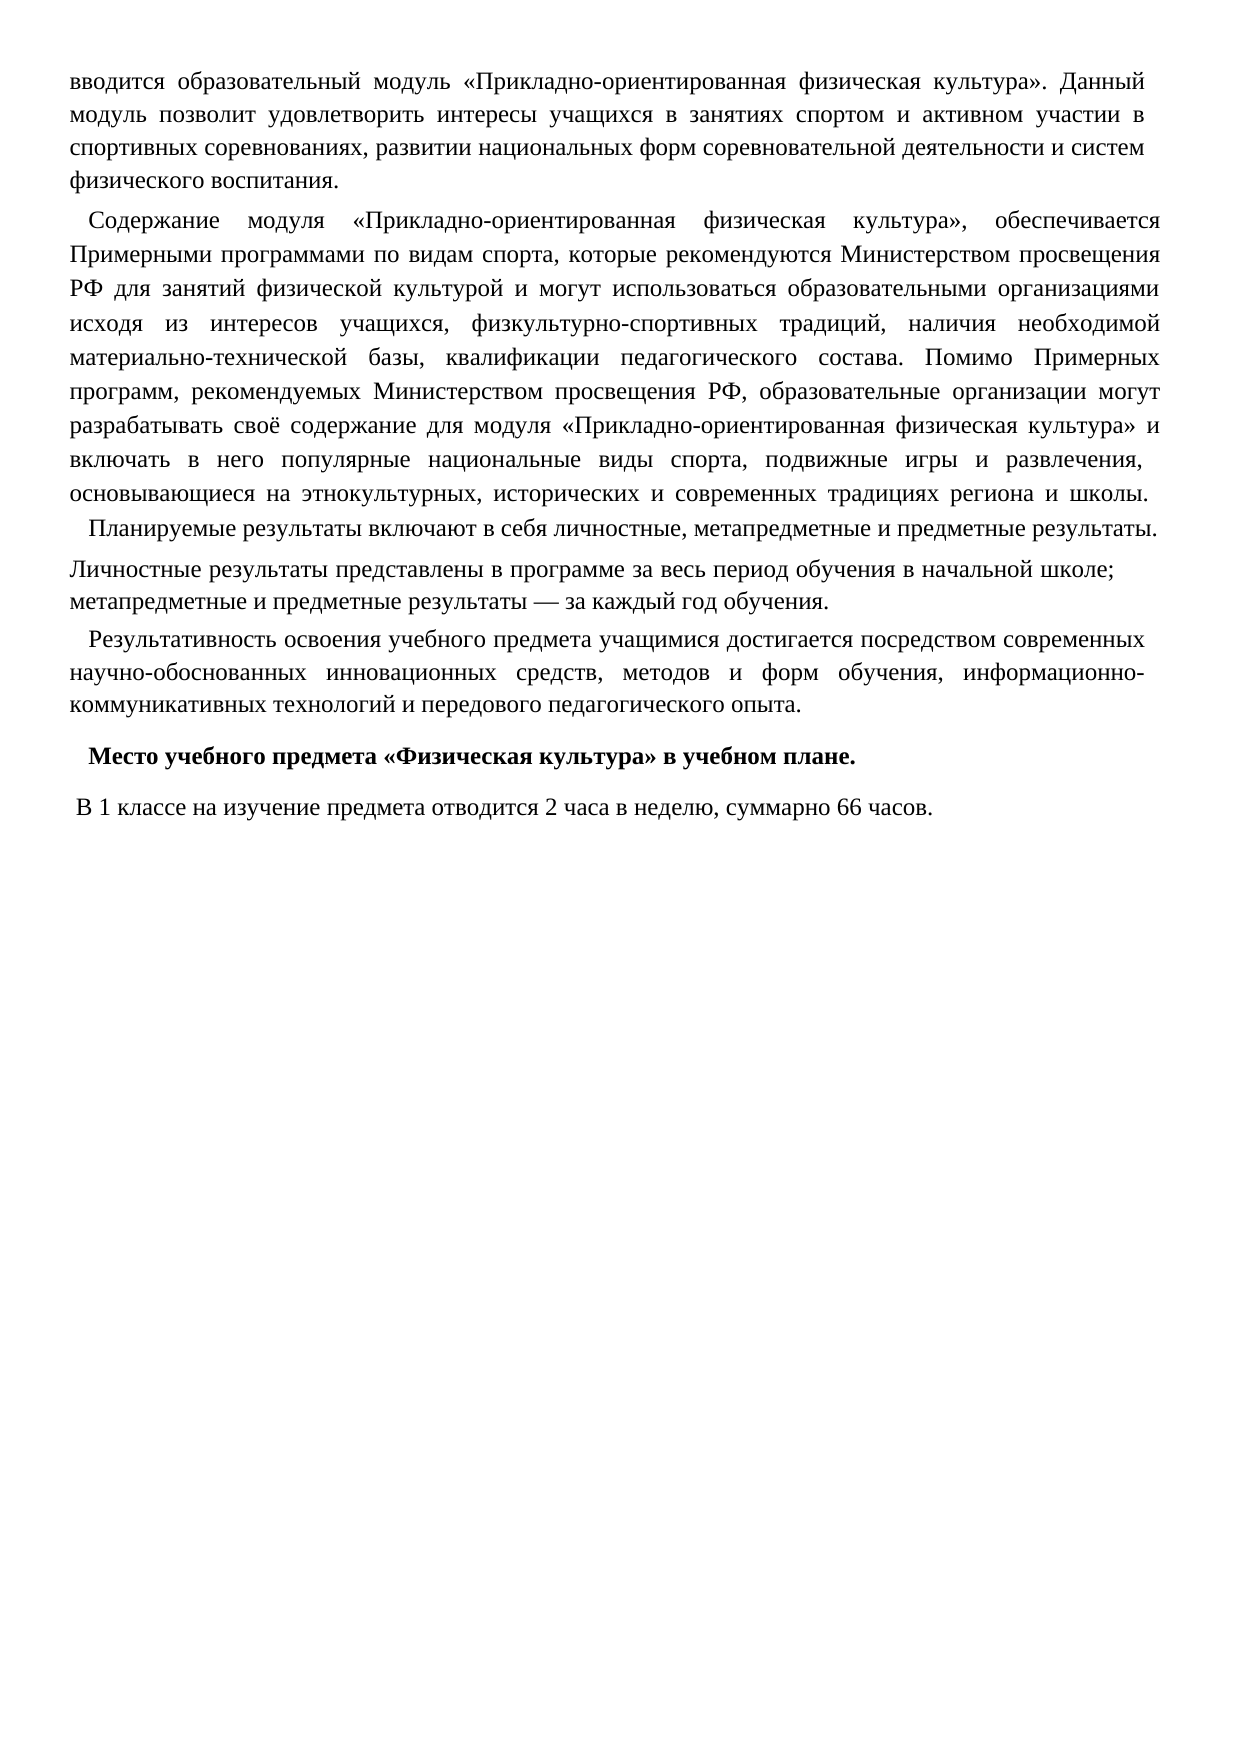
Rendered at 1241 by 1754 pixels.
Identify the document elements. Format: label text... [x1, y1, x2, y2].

text Личностные результаты представлены в программе за весь период обучения в начальной школе; метапредметные и предметные результаты — за каждый год обучения. [69, 554, 1116, 614]
text Результативность освоения учебного предмета учащимися достигается посредством современных научно-обоснованных инновационных средств, методов и форм обучения, информационно-коммуникативных технологий и передового педагогического опыта. [69, 624, 1146, 718]
text Место учебного предмета «Физическая культура» в учебном плане. [69, 741, 936, 770]
text Содержание модуля «Прикладно-ориентированная физическая культура», обеспечивается Примерными программами по видам спорта, которые рекомендуются Министерством просвещения РФ для занятий физической культурой и могут использоваться образовательными организациями исходя из интересов учащихся, физкультурно-спортивных традиций, наличия необходимой материально-технической базы, квалификации педагогического состава. Помимо Примерных программ, рекомендуемых Министерством просвещения РФ, образовательные организации могут разрабатывать своё содержание для модуля «Прикладно-ориентированная физическая культура» и включать в него популярные национальные виды спорта, подвижные игры и развлечения, основывающиеся на этнокультурных, исторических и современных традициях региона и школы. Планируемые результаты включают в себя личностные, метапредметные и предметные результаты. [69, 205, 1161, 542]
text вводится образовательный модуль «Прикладно-ориентированная физическая культура». Данный модуль позволит удовлетворить интересы учащихся в занятиях спортом и активном участии в спортивных соревнованиях, развитии национальных форм соревновательной деятельности и систем физического воспитания. [69, 66, 1146, 194]
text В 1 классе на изучение предмета отводится 2 часа в неделю, суммарно 66 часов. [69, 792, 936, 821]
